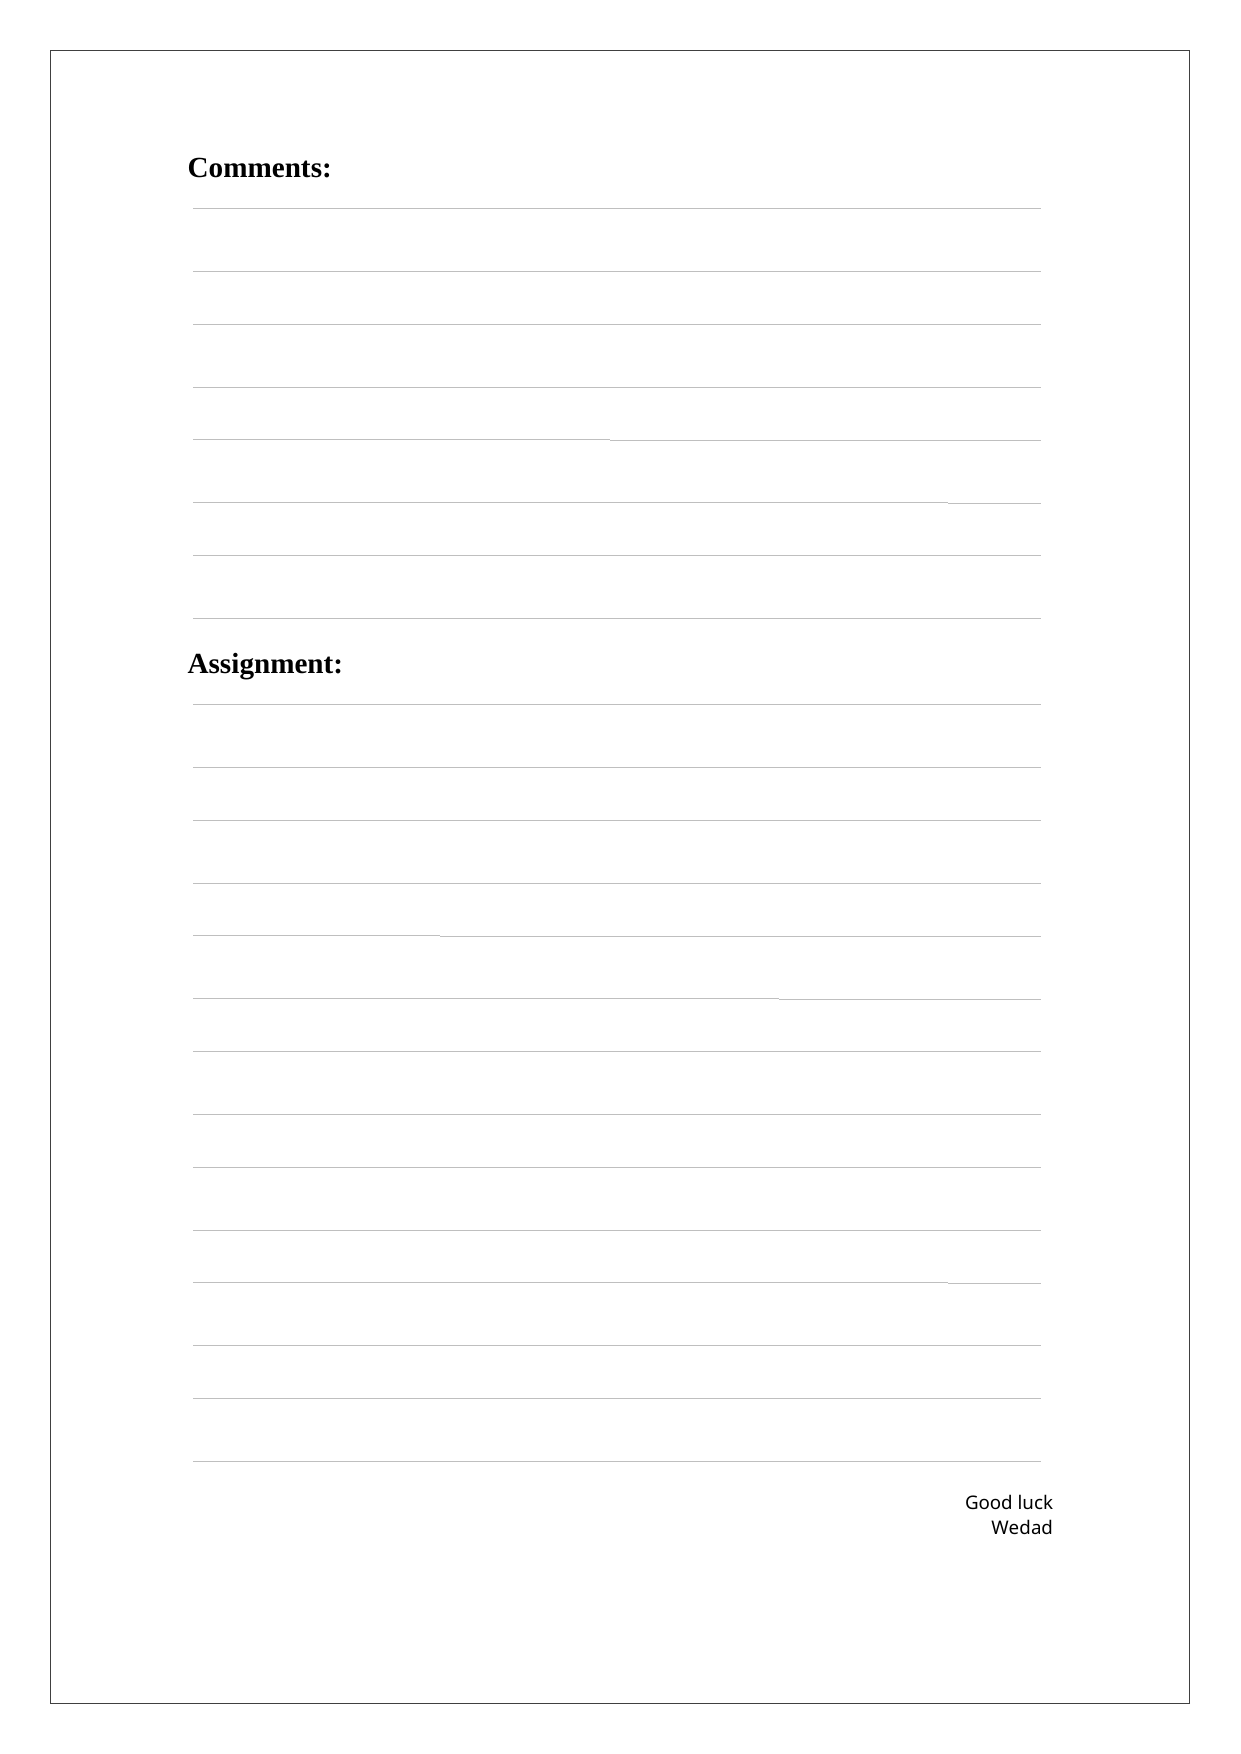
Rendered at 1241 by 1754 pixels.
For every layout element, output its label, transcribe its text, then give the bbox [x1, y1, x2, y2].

text Comments: [187, 150, 1053, 183]
text Good luck [187, 1489, 1053, 1514]
text Wedad [187, 1514, 1053, 1540]
text Assignment: [187, 646, 1053, 679]
